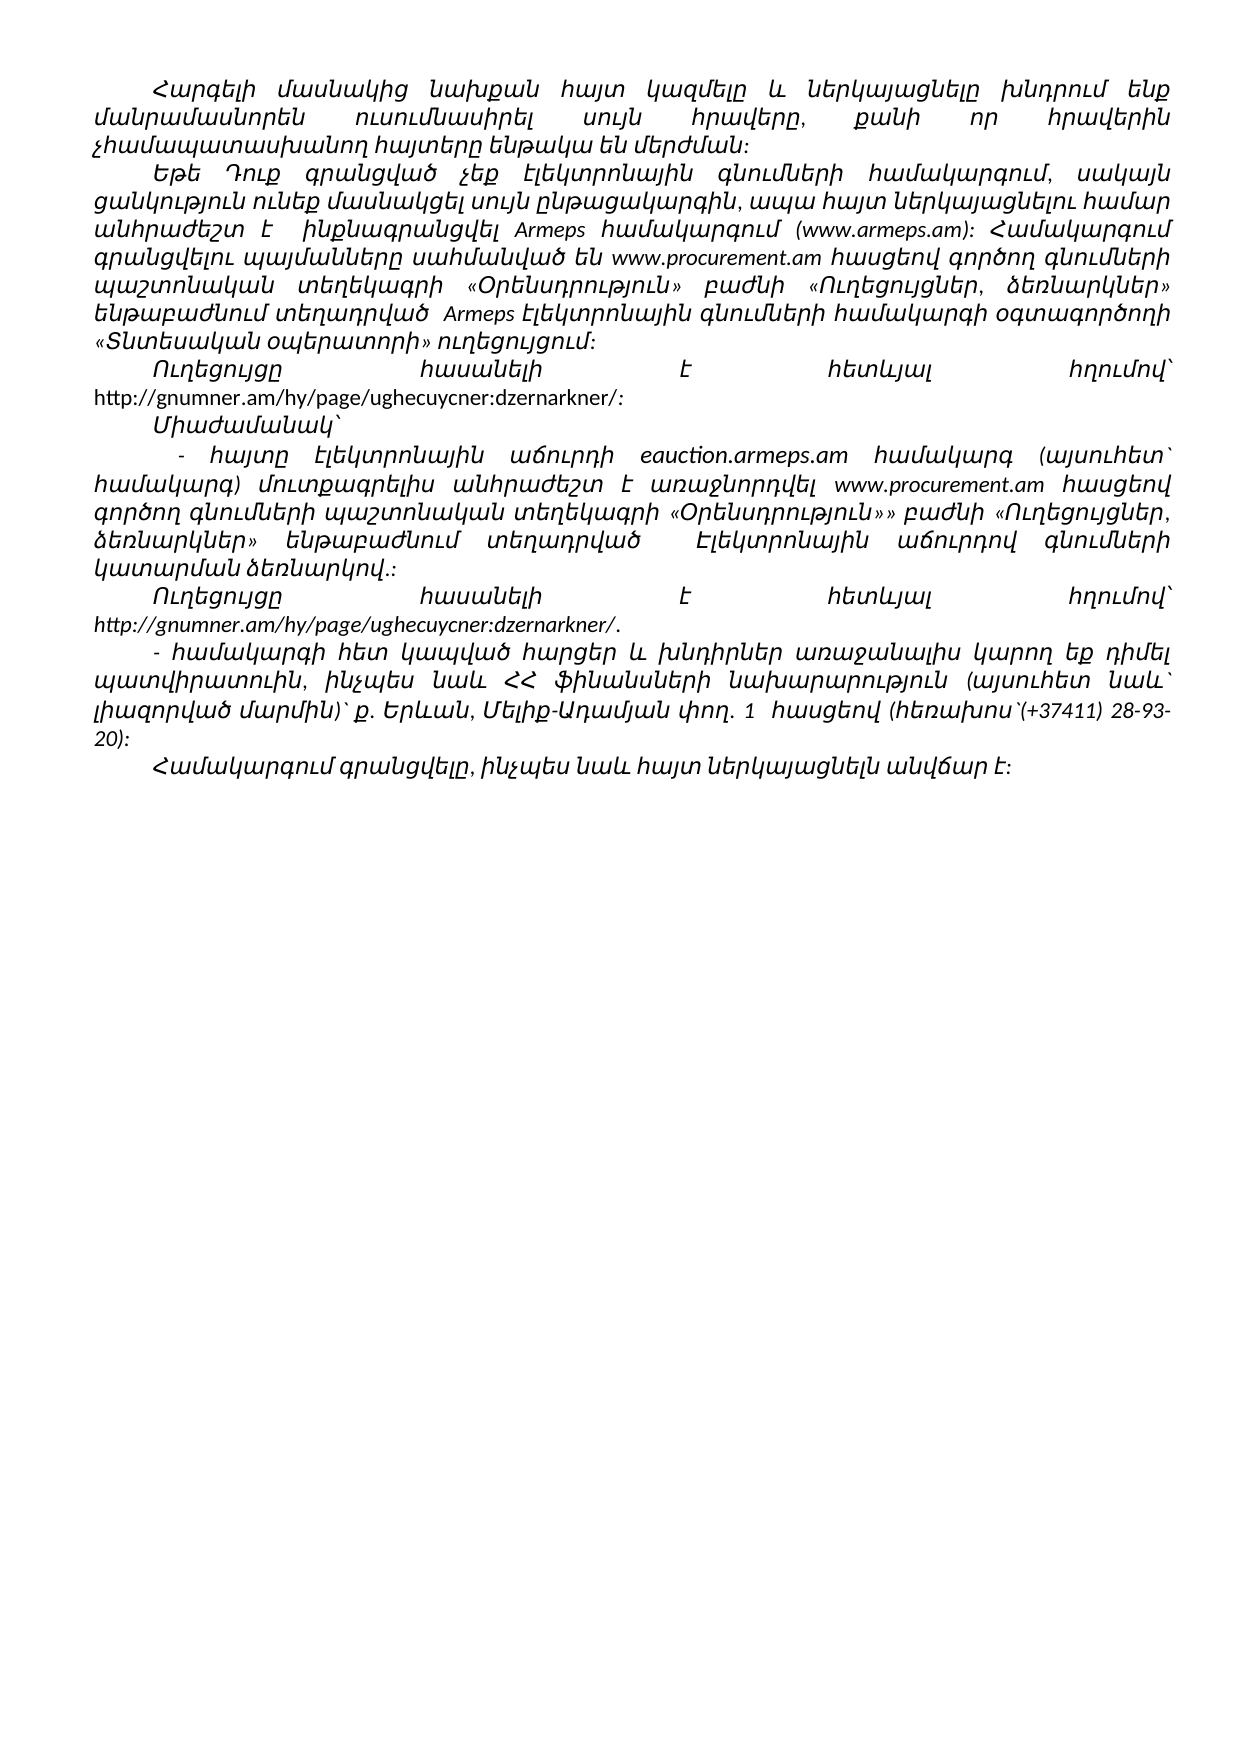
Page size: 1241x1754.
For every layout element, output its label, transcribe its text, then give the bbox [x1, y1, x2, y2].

text Ուղեցույցը հասանելի է հետևյալ հղումով՝ http://gnumner.am/hy/page/ughecuycner:dzernarkner/: [94, 355, 1171, 411]
text Եթե Դուք գրանցված չեք էլեկտրոնային գնումների համակարգում, սակայն ցանկություն ունեք մասնակցել սույն ընթացակարգին, ապա հայտ ներկայացնելու համար անհրաժեշտ է ինքնագրանցվել Armeps համակարգում (www.armeps.am): Համակարգում գրանցվելու պայմանները սահմանված են www.procurement.am հասցեով գործող գնումների պաշտոնական տեղեկագրի «Օրենսդրություն» բաժնի «Ուղեցույցներ, ձեռնարկներ» ենթաբաժնում տեղադրված Armeps էլեկտրոնային գնումների համակարգի օգտագործողի «Տնտեսական օպերատորի» ուղեցույցում: [94, 159, 1171, 355]
text Միաժամանակ՝ [94, 411, 1171, 439]
text - հայտը էլեկտրոնային աճուրդի eauction.armeps.am համակարգ (այսուհետ` համակարգ) մուտքագրելիս անհրաժեշտ է առաջնորդվել www.procurement.am հասցեով գործող գնումների պաշտոնական տեղեկագրի «Օրենսդրություն»» բաժնի «Ուղեցույցներ, ձեռնարկներ» ենթաբաժնում տեղադրված Էլեկտրոնային աճուրդով գնումների կատարման ձեռնարկով.: [94, 439, 1171, 582]
text - համակարգի հետ կապված հարցեր և խնդիրներ առաջանալիս կարող եք դիմել պատվիրատուին, ինչպես նաև ՀՀ ֆինանսների նախարարություն (այսուհետ նաև` լիազորված մարմին)` ք. Երևան, Մելիք-Ադամյան փող. 1 հասցեով (հեռախոս`(+37411) 28-93-20): [94, 638, 1171, 752]
text Հարգելի մասնակից նախքան հայտ կազմելը և ներկայացնելը խնդրում ենք մանրամասնորեն ուսումնասիրել սույն հրավերը, քանի որ հրավերին չհամապատասխանող հայտերը ենթակա են մերժման: [94, 75, 1171, 159]
text Համակարգում գրանցվելը, ինչպես նաև հայտ ներկայացնելն անվճար է: [94, 752, 1171, 781]
text Ուղեցույցը հասանելի է հետևյալ հղումով՝ http://gnumner.am/hy/page/ughecuycner:dzernarkner/. [94, 582, 1171, 638]
